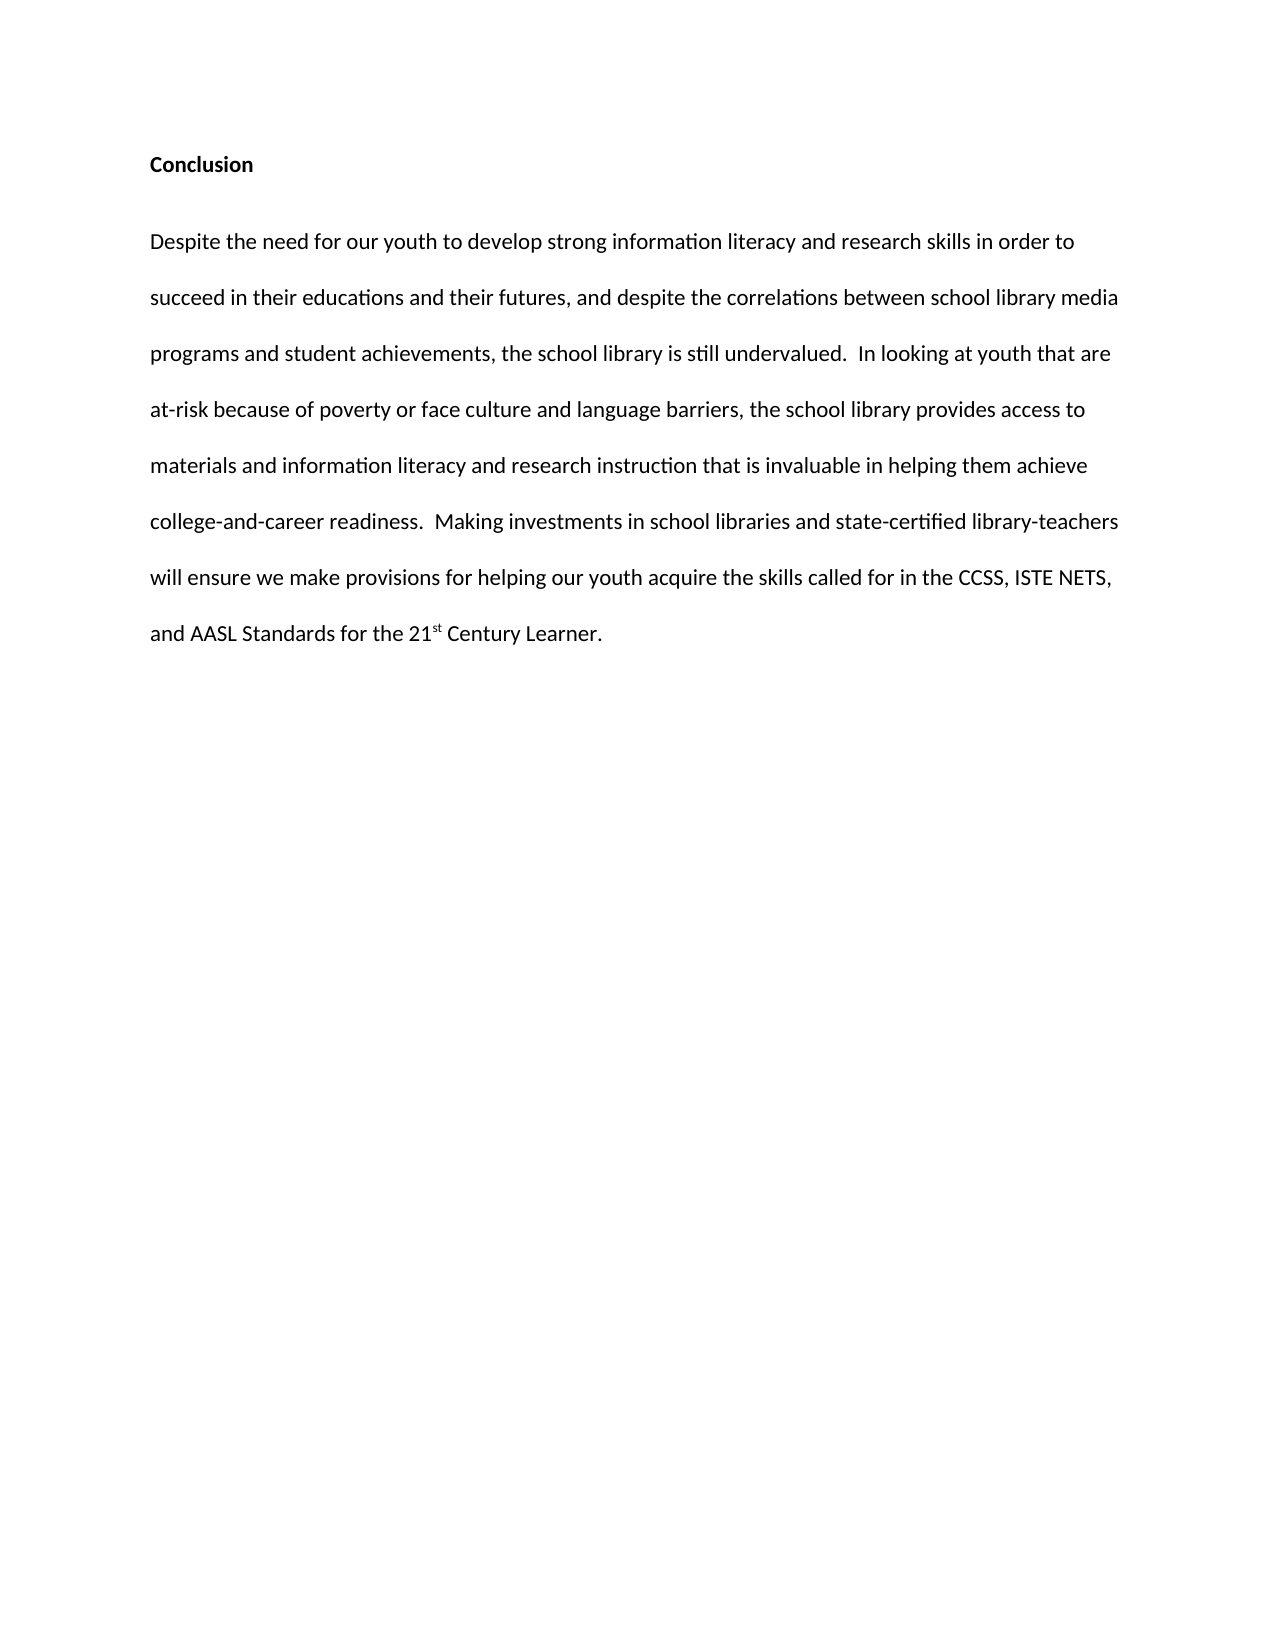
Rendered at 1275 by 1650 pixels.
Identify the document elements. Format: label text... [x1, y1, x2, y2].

text Despite the need for our youth to develop strong information literacy and research skills in order to succeed in their educations and their futures, and despite the correlations between school library media programs and student achievements, the school library is still undervalued. In looking at youth that are at-risk because of poverty or face culture and language barriers, the school library provides access to materials and information literacy and research instruction that is invaluable in helping them achieve college-and-career readiness. Making investments in school libraries and state-certified library-teachers will ensure we make provisions for helping our youth acquire the skills called for in the CCSS, ISTE NETS, and AASL Standards for the 21st Century Learner. [150, 227, 1125, 647]
text Conclusion [150, 150, 1125, 178]
